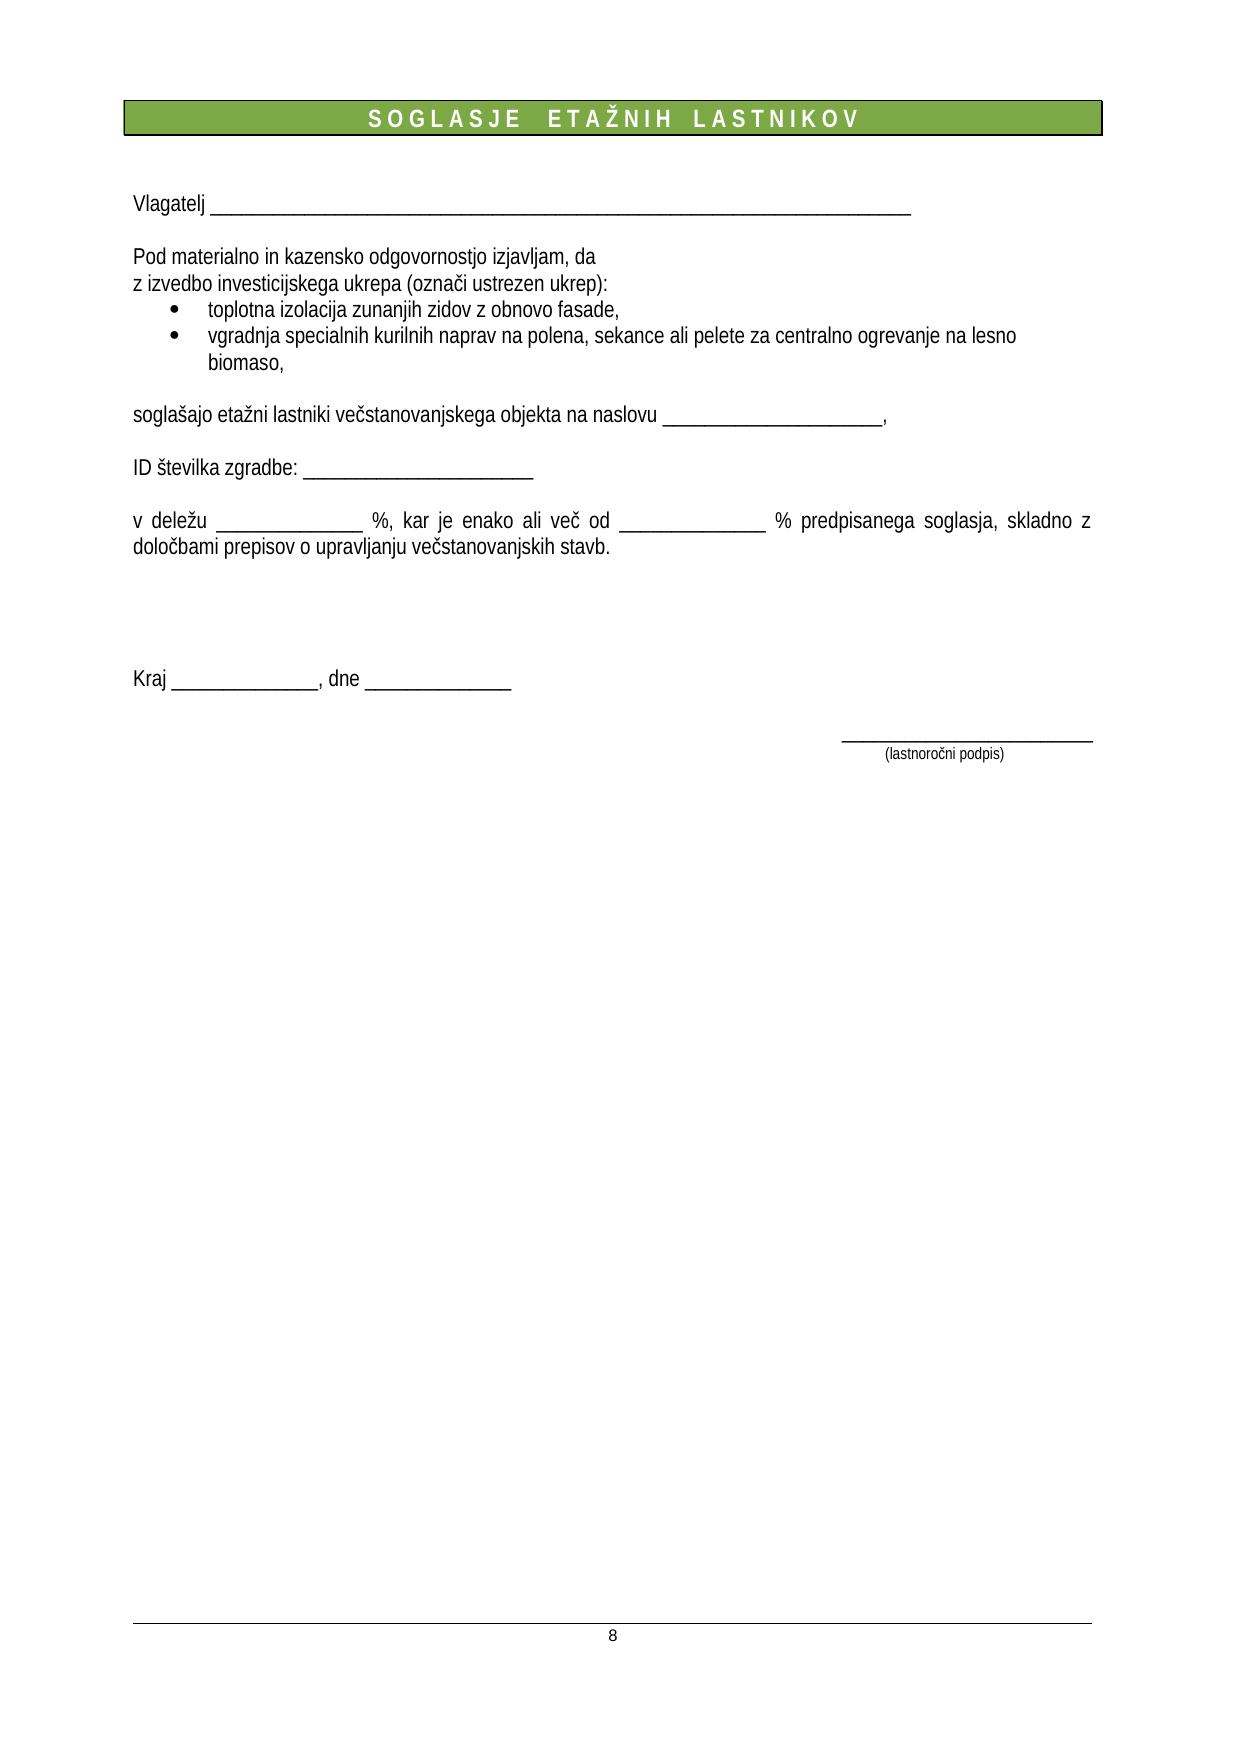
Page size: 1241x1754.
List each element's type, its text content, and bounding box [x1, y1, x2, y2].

text Vlagatelj ___________________________________________________________________ [133, 190, 1092, 217]
text (lastnoročni podpis) [133, 744, 1092, 763]
subtitle S O G L A S J E E T A Ž N I H L A S T N I K O V [125, 101, 1101, 134]
text z izvedbo investicijskega ukrepa (označi ustrezen ukrep): [133, 269, 1092, 296]
text v deležu ______________ %, kar je enako ali več od ______________ % predpisanega soglasja, skladno z določbami prepisov o upravljanju večstanovanjskih stavb. [133, 507, 1092, 559]
text ________________________ [133, 717, 1092, 744]
list vgradnja specialnih kurilnih naprav na polena, sekance ali pelete za centralno ogrevanje na lesno biomaso, [170, 322, 1092, 375]
text soglašajo etažni lastniki večstanovanjskega objekta na naslovu _____________________, [133, 401, 1092, 428]
text Pod materialno in kazensko odgovornostjo izjavljam, da [133, 243, 1092, 269]
text Kraj ______________, dne ______________ [133, 665, 1092, 691]
list toplotna izolacija zunanjih zidov z obnovo fasade, [170, 296, 1092, 322]
text ID številka zgradbe: ______________________ [133, 454, 1092, 480]
